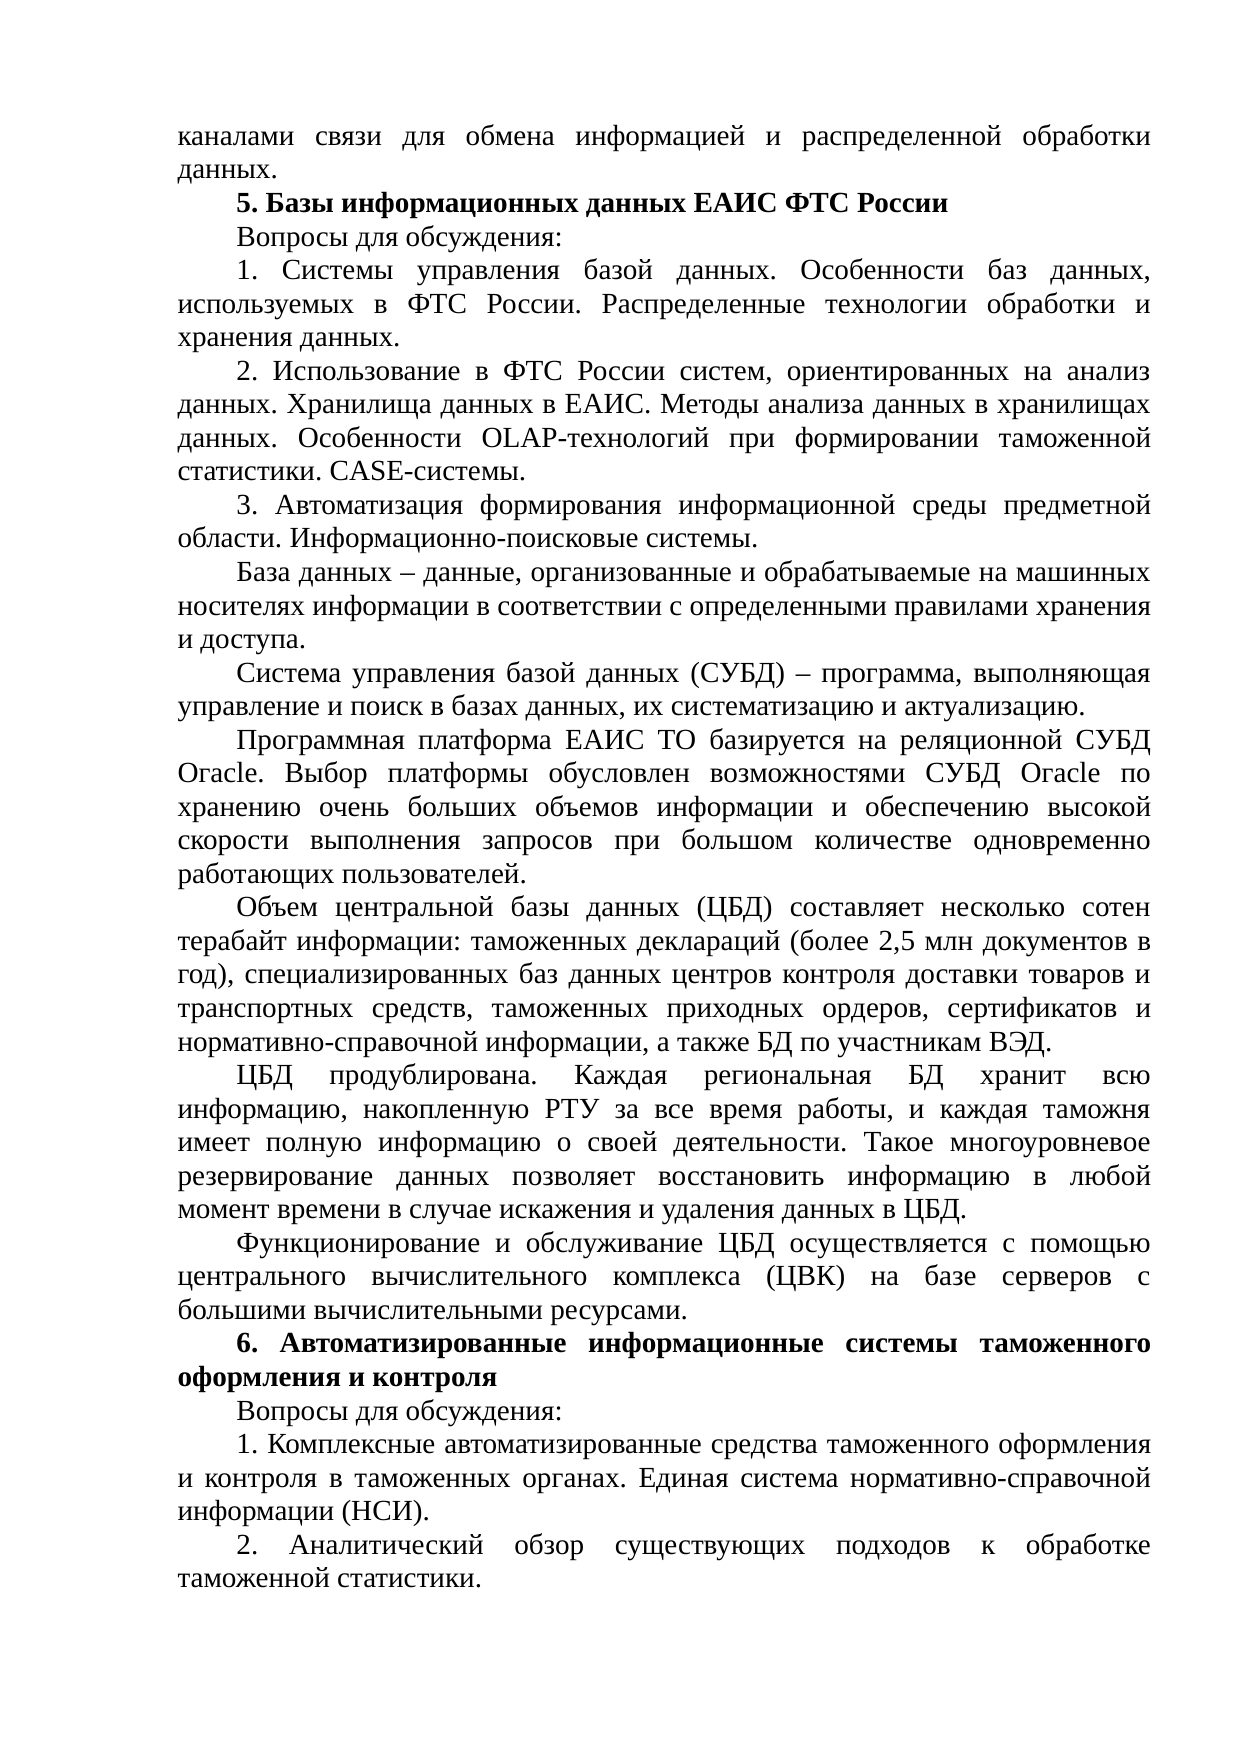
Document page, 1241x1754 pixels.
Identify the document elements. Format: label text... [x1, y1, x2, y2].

text 5. Базы информационных данных ЕАИС ФТС России [177, 185, 1152, 219]
text 3. Автоматизация формирования информационной среды предметной области. Информационно-поисковые системы. [177, 487, 1152, 554]
text ЦБД продублирована. Каждая региональная БД хранит всю информацию, накопленную РТУ за все время работы, и каждая таможня имеет полную информацию о своей деятельности. Такое многоуровневое резервирование данных позволяет восстановить информацию в любой момент времени в случае искажения и удаления данных в ЦБД. [177, 1057, 1152, 1225]
text 2. Использование в ФТС России систем, ориентированных на анализ данных. Хранилища данных в ЕАИС. Методы анализа данных в хранилищах данных. Особенности OLAP-технологий при формировании таможенной статистики. CASE-системы. [177, 353, 1152, 487]
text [177, 118, 1152, 185]
text Функционирование и обслуживание ЦБД осуществляется с помощью центрального вычислительного комплекса (ЦВК) на базе серверов с большими вычислительными ресурсами. [177, 1225, 1152, 1326]
text Вопросы для обсуждения: [177, 219, 1152, 252]
text Программная платформа ЕАИС ТО базируется на реляционной СУБД Огасlе. Выбор платформы обусловлен возможностями СУБД Огасlе по хранению очень больших объемов информации и обеспечению высокой скорости выполнения запросов при большом количестве одновременно работающих пользователей. [177, 722, 1152, 889]
text 6. Автоматизированные информационные системы таможенного оформления и контроля [177, 1326, 1152, 1393]
text Вопросы для обсуждения: [177, 1393, 1152, 1426]
text 1. Комплексные автоматизированные средства таможенного оформления и контроля в таможенных органах. Единая система нормативно-справочной информации (НСИ). [177, 1426, 1152, 1527]
text Объем центральной базы данных (ЦБД) составляет несколько сотен терабайт информации: таможенных деклараций (более 2,5 млн документов в год), специализированных баз данных центров контроля доставки товаров и транспортных средств, таможенных приходных ордеров, сертификатов и нормативно-справочной информации, а также БД по участникам ВЭД. [177, 889, 1152, 1057]
text База данных – данные, организованные и обрабатываемые на машинных носителях информации в соответствии с определенными правилами хранения и доступа. [177, 554, 1152, 655]
text 1. Системы управления базой данных. Особенности баз данных, используемых в ФТС России. Распределенные технологии обработки и хранения данных. [177, 252, 1152, 353]
text 2. Аналитический обзор существующих подходов к обработке таможенной статистики. [177, 1527, 1152, 1594]
text Система управления базой данных (СУБД) – программа, выполняющая управление и поиск в базах данных, их систематизацию и актуализацию. [177, 655, 1152, 722]
